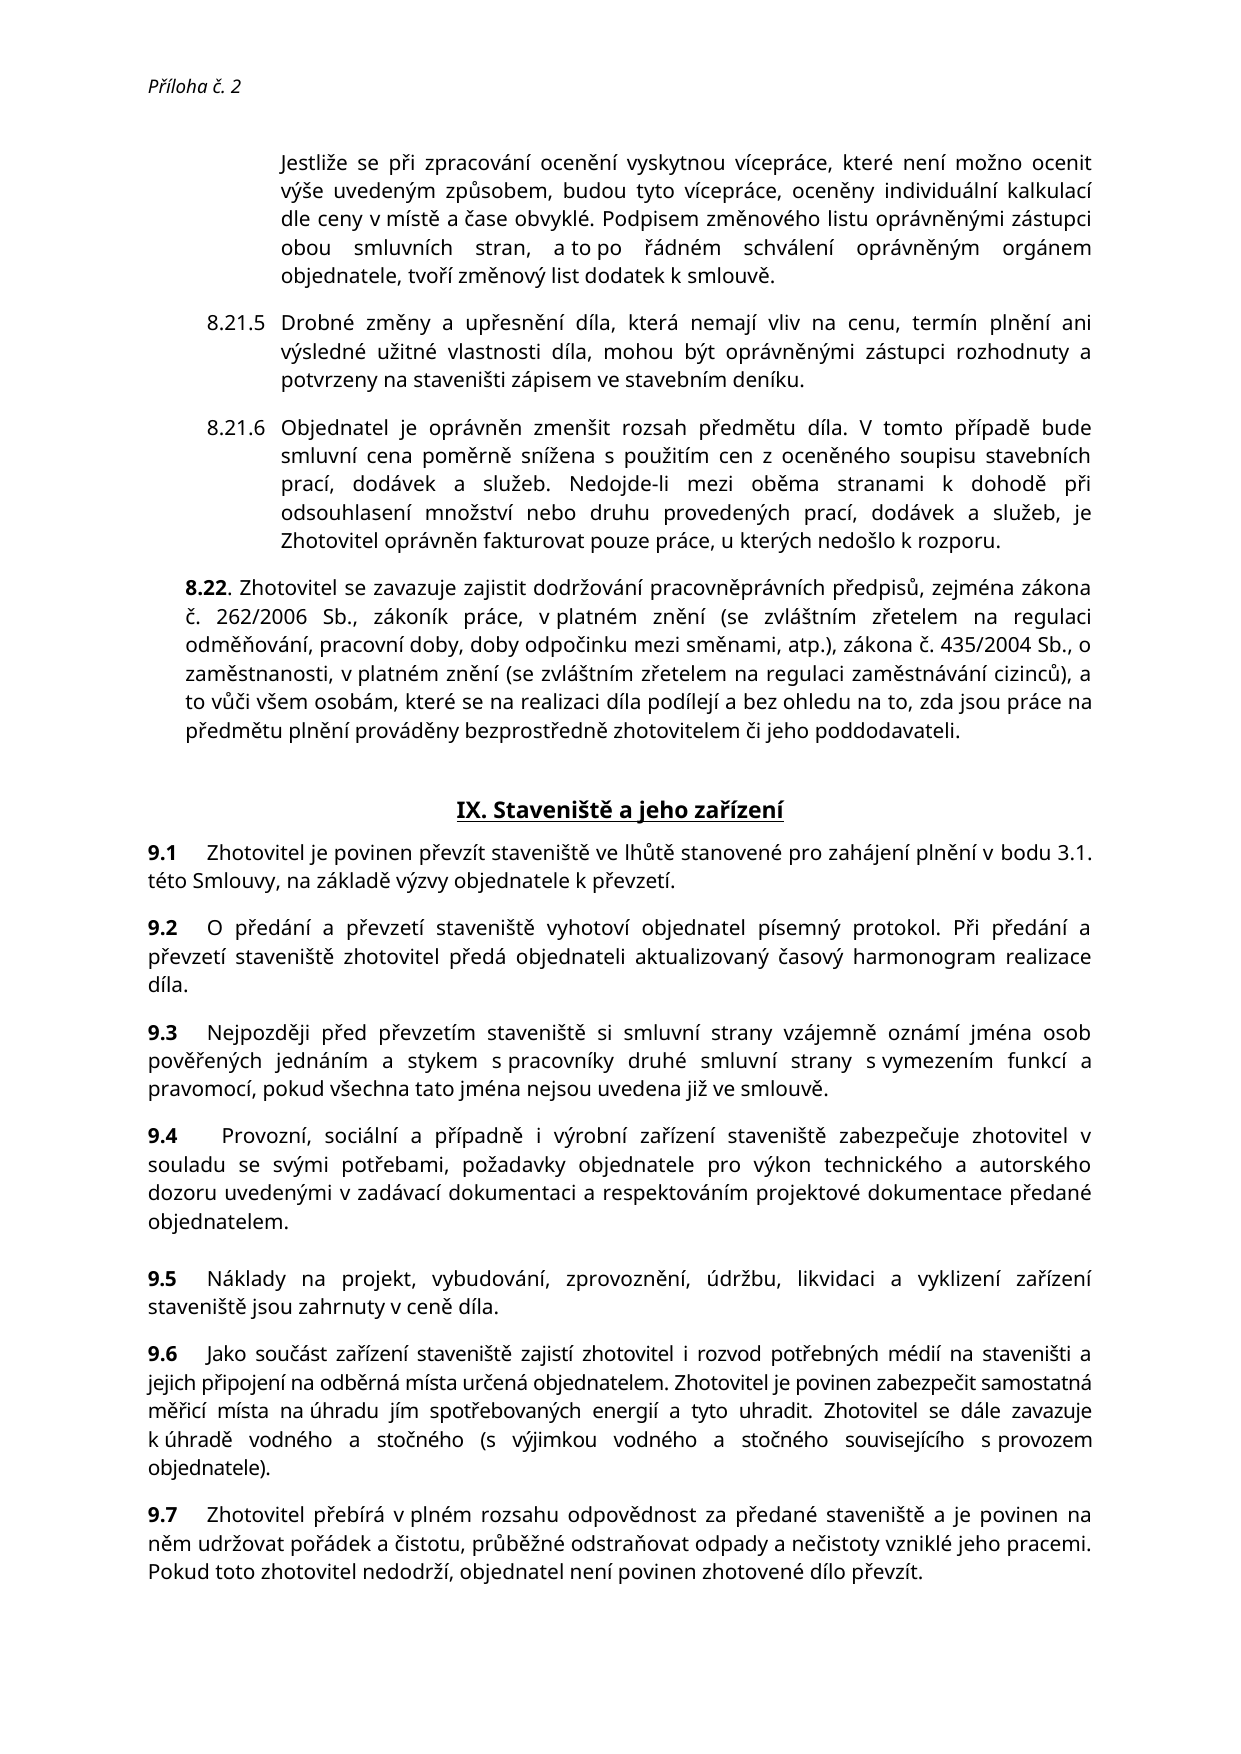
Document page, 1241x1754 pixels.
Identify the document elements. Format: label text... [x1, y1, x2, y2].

text 8.21.5 Drobné změny a upřesnění díla, která nemají vliv na cenu, termín plnění ani výsledné užitné vlastnosti díla, mohou být oprávněnými zástupci rozhodnuty a potvrzeny na staveništi zápisem ve stavebním deníku. [207, 308, 1093, 394]
text 8.22. Zhotovitel se zavazuje zajistit dodržování pracovněprávních předpisů, zejména zákona č. 262/2006 Sb., zákoník práce, v platném znění (se zvláštním zřetelem na regulaci odměňování, pracovní doby, doby odpočinku mezi směnami, atp.), zákona č. 435/2004 Sb., o zaměstnanosti, v platném znění (se zvláštním zřetelem na regulaci zaměstnávání cizinců), a to vůči všem osobám, které se na realizaci díla podílejí a bez ohledu na to, zda jsou práce na předmětu plnění prováděny bezprostředně zhotovitelem či jeho poddodavateli. [185, 573, 1093, 744]
list Jako součást zařízení staveniště zajistí zhotovitel i rozvod potřebných médií na staveništi a jejich připojení na odběrná místa určená objednatelem. Zhotovitel je povinen zabezpečit samostatná měřicí místa na úhradu jím spotřebovaných energií a tyto uhradit. Zhotovitel se dále zavazuje k úhradě vodného a stočného (s výjimkou vodného a stočného souvisejícího s provozem objednatele). [148, 1339, 1093, 1482]
list Zhotovitel je povinen převzít staveniště ve lhůtě stanovené pro zahájení plnění v bodu 3.1. této Smlouvy, na základě výzvy objednatele k převzetí. [148, 838, 1093, 895]
text Jestliže se při zpracování ocenění vyskytnou vícepráce, které není možno ocenit výše uvedeným způsobem, budou tyto vícepráce, oceněny individuální kalkulací dle ceny v místě a čase obvyklé. Podpisem změnového listu oprávněnými zástupci obou smluvních stran, a to po řádném schválení oprávněným orgánem objednatele, tvoří změnový list dodatek k smlouvě. [207, 148, 1093, 290]
text IX. Staveniště a jeho zařízení [148, 794, 1093, 825]
list Nejpozději před převzetím staveniště si smluvní strany vzájemně oznámí jména osob pověřených jednáním a stykem s pracovníky druhé smluvní strany s vymezením funkcí a pravomocí, pokud všechna tato jména nejsou uvedena již ve smlouvě. [148, 1018, 1093, 1103]
text 8.21.6 Objednatel je oprávněn zmenšit rozsah předmětu díla. V tomto případě bude smluvní cena poměrně snížena s použitím cen z oceněného soupisu stavebních prací, dodávek a služeb. Nedojde-li mezi oběma stranami k dohodě při odsouhlasení množství nebo druhu provedených prací, dodávek a služeb, je Zhotovitel oprávněn fakturovat pouze práce, u kterých nedošlo k rozporu. [207, 413, 1093, 555]
list Provozní, sociální a případně i výrobní zařízení staveniště zabezpečuje zhotovitel v souladu se svými potřebami, požadavky objednatele pro výkon technického a autorského dozoru uvedenými v zadávací dokumentaci a respektováním projektové dokumentace předané objednatelem. [148, 1122, 1093, 1235]
list Náklady na projekt, vybudování, zprovoznění, údržbu, likvidaci a vyklizení zařízení staveniště jsou zahrnuty v ceně díla. [148, 1264, 1093, 1321]
list Zhotovitel přebírá v plném rozsahu odpovědnost za předané staveniště a je povinen na něm udržovat pořádek a čistotu, průběžné odstraňovat odpady a nečistoty vzniklé jeho pracemi. Pokud toto zhotovitel nedodrží, objednatel není povinen zhotovené dílo převzít. [148, 1500, 1093, 1586]
list O předání a převzetí staveniště vyhotoví objednatel písemný protokol. Při předání a převzetí staveniště zhotovitel předá objednateli aktualizovaný časový harmonogram realizace díla. [148, 913, 1093, 999]
